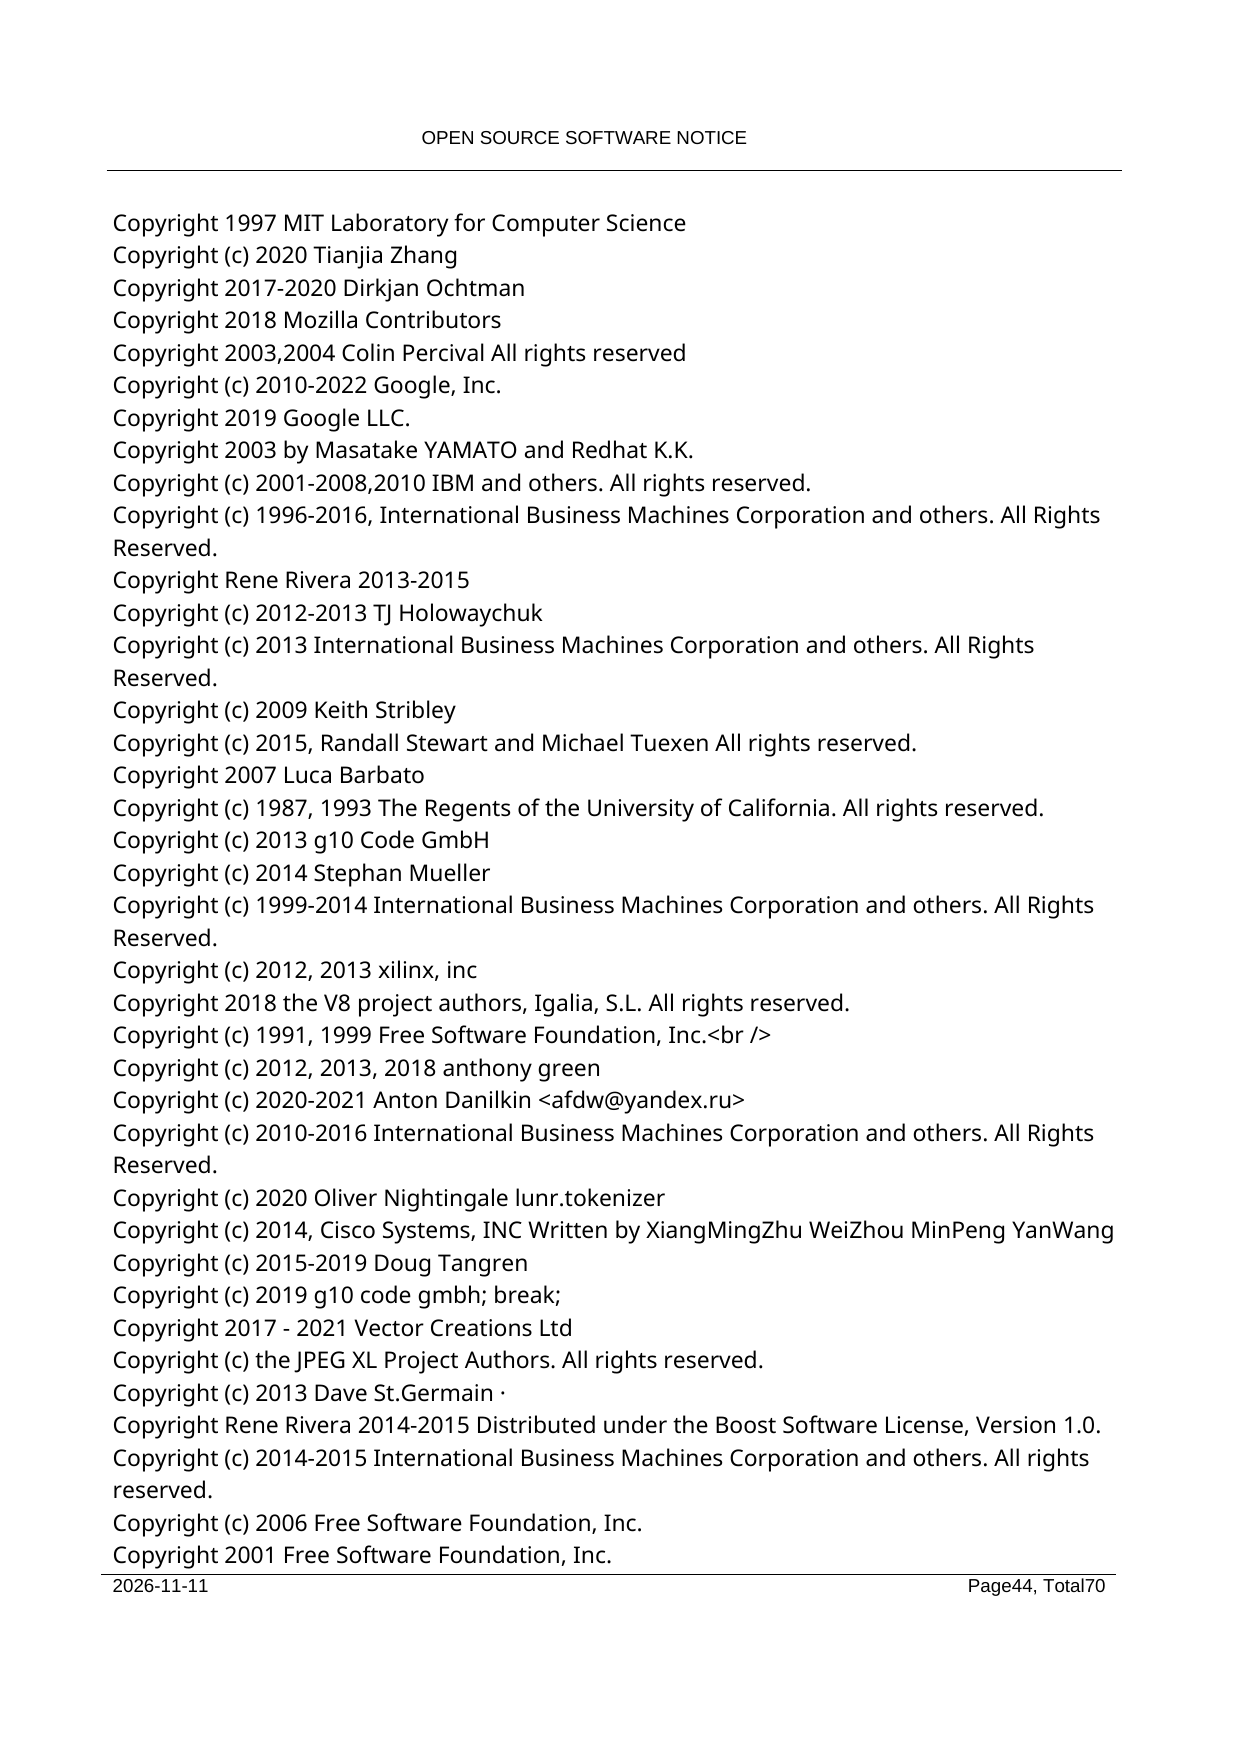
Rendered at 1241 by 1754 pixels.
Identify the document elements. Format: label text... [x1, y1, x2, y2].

text Copyright 2019 Google LLC. [112, 401, 1128, 434]
text Copyright 1997 MIT Laboratory for Computer Science [112, 206, 1128, 239]
text Copyright (c) 2020-2021 Anton Danilkin <afdw@yandex.ru> [112, 1084, 1128, 1116]
text Copyright Rene Rivera 2014-2015 Distributed under the Boost Software License, Version 1.0. [112, 1409, 1128, 1441]
text Copyright (c) 2013 Dave St.Germain · [112, 1376, 1128, 1409]
text Copyright (c) 2014 Stephan Mueller [112, 856, 1128, 889]
text Copyright (c) 1987, 1993 The Regents of the University of California. All rights reserved. [112, 791, 1128, 824]
text Copyright (c) 2015, Randall Stewart and Michael Tuexen All rights reserved. [112, 726, 1128, 759]
text Copyright (c) 2012, 2013, 2018 anthony green [112, 1051, 1128, 1084]
text Copyright 2003 by Masatake YAMATO and Redhat K.K. [112, 434, 1128, 466]
text Copyright 2001 Free Software Foundation, Inc. [112, 1539, 1128, 1571]
text Copyright (c) 2014, Cisco Systems, INC Written by XiangMingZhu WeiZhou MinPeng YanWang [112, 1214, 1128, 1246]
text Copyright (c) 2009 Keith Stribley [112, 694, 1128, 726]
text Copyright (c) 2015-2019 Doug Tangren [112, 1246, 1128, 1279]
text Copyright 2003,2004 Colin Percival All rights reserved [112, 336, 1128, 369]
text Copyright (c) 2013 International Business Machines Corporation and others. All Rights Reserved. [112, 629, 1128, 694]
text Copyright (c) 2020 Tianjia Zhang [112, 239, 1128, 271]
text Copyright (c) 2020 Oliver Nightingale lunr.tokenizer [112, 1181, 1128, 1214]
text Copyright 2017-2020 Dirkjan Ochtman [112, 271, 1128, 304]
text Copyright (c) 2006 Free Software Foundation, Inc. [112, 1506, 1128, 1539]
text Copyright (c) 1999-2014 International Business Machines Corporation and others. All Rights Reserved. [112, 889, 1128, 954]
text Copyright (c) 2019 g10 code gmbh; break; [112, 1279, 1128, 1311]
text Copyright 2018 the V8 project authors, Igalia, S.L. All rights reserved. [112, 986, 1128, 1019]
text Copyright 2017 - 2021 Vector Creations Ltd [112, 1311, 1128, 1344]
text Copyright 2007 Luca Barbato [112, 759, 1128, 791]
text Copyright Rene Rivera 2013-2015 [112, 564, 1128, 596]
text Copyright (c) 1991, 1999 Free Software Foundation, Inc.<br /> [112, 1019, 1128, 1051]
text Copyright (c) 2013 g10 Code GmbH [112, 824, 1128, 856]
text Copyright (c) the JPEG XL Project Authors. All rights reserved. [112, 1344, 1128, 1376]
text Copyright (c) 1996-2016, International Business Machines Corporation and others. All Rights Reserved. [112, 499, 1128, 564]
text Copyright (c) 2014-2015 International Business Machines Corporation and others. All rights reserved. [112, 1441, 1128, 1506]
text Copyright (c) 2001-2008,2010 IBM and others. All rights reserved. [112, 466, 1128, 499]
text Copyright (c) 2010-2016 International Business Machines Corporation and others. All Rights Reserved. [112, 1116, 1128, 1181]
text Copyright 2018 Mozilla Contributors [112, 304, 1128, 336]
text Copyright (c) 2010-2022 Google, Inc. [112, 369, 1128, 401]
text Copyright (c) 2012-2013 TJ Holowaychuk [112, 596, 1128, 629]
text Copyright (c) 2012, 2013 xilinx, inc [112, 954, 1128, 986]
